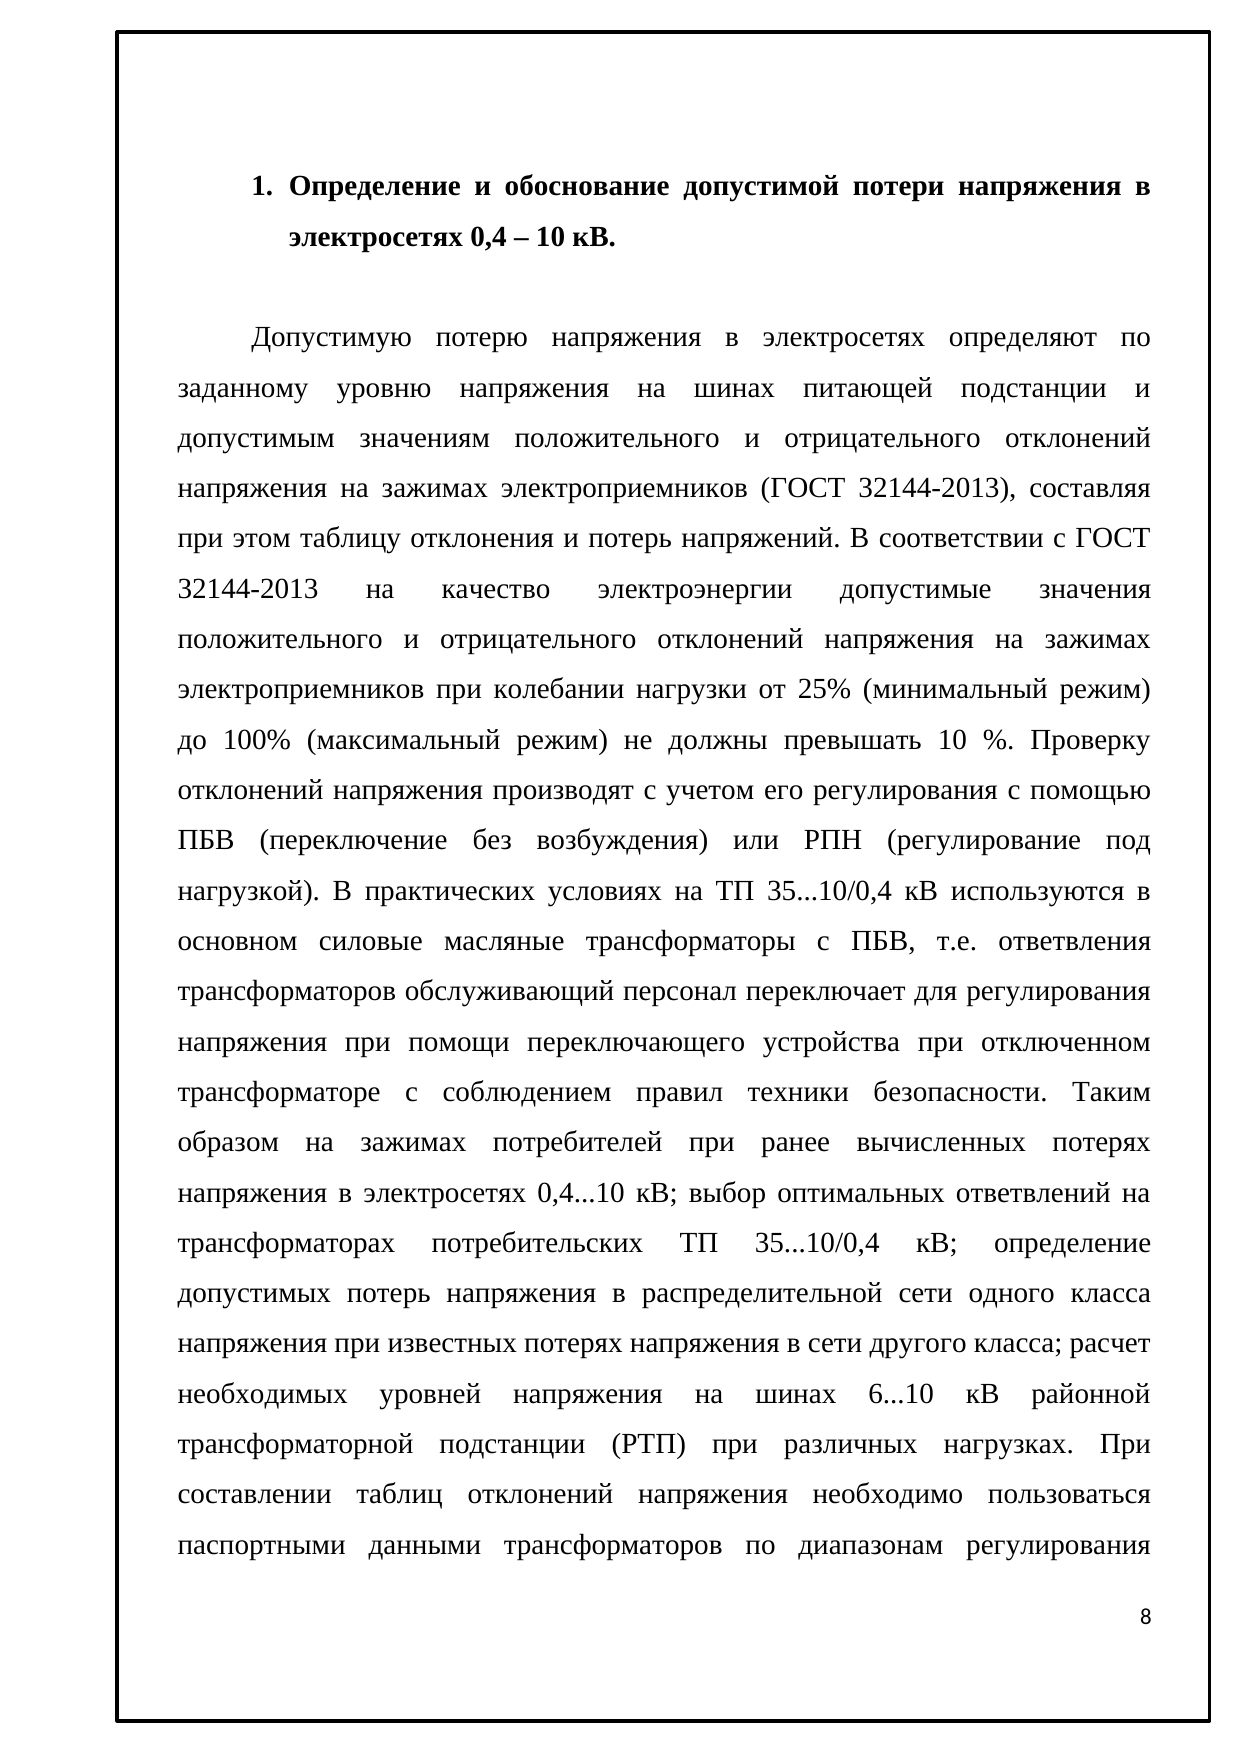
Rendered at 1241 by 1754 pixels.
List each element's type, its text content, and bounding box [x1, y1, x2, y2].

list Определение и обоснование допустимой потери напряжения в электросетях 0,4 – 10 кВ. [251, 168, 1152, 252]
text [177, 319, 1152, 1560]
